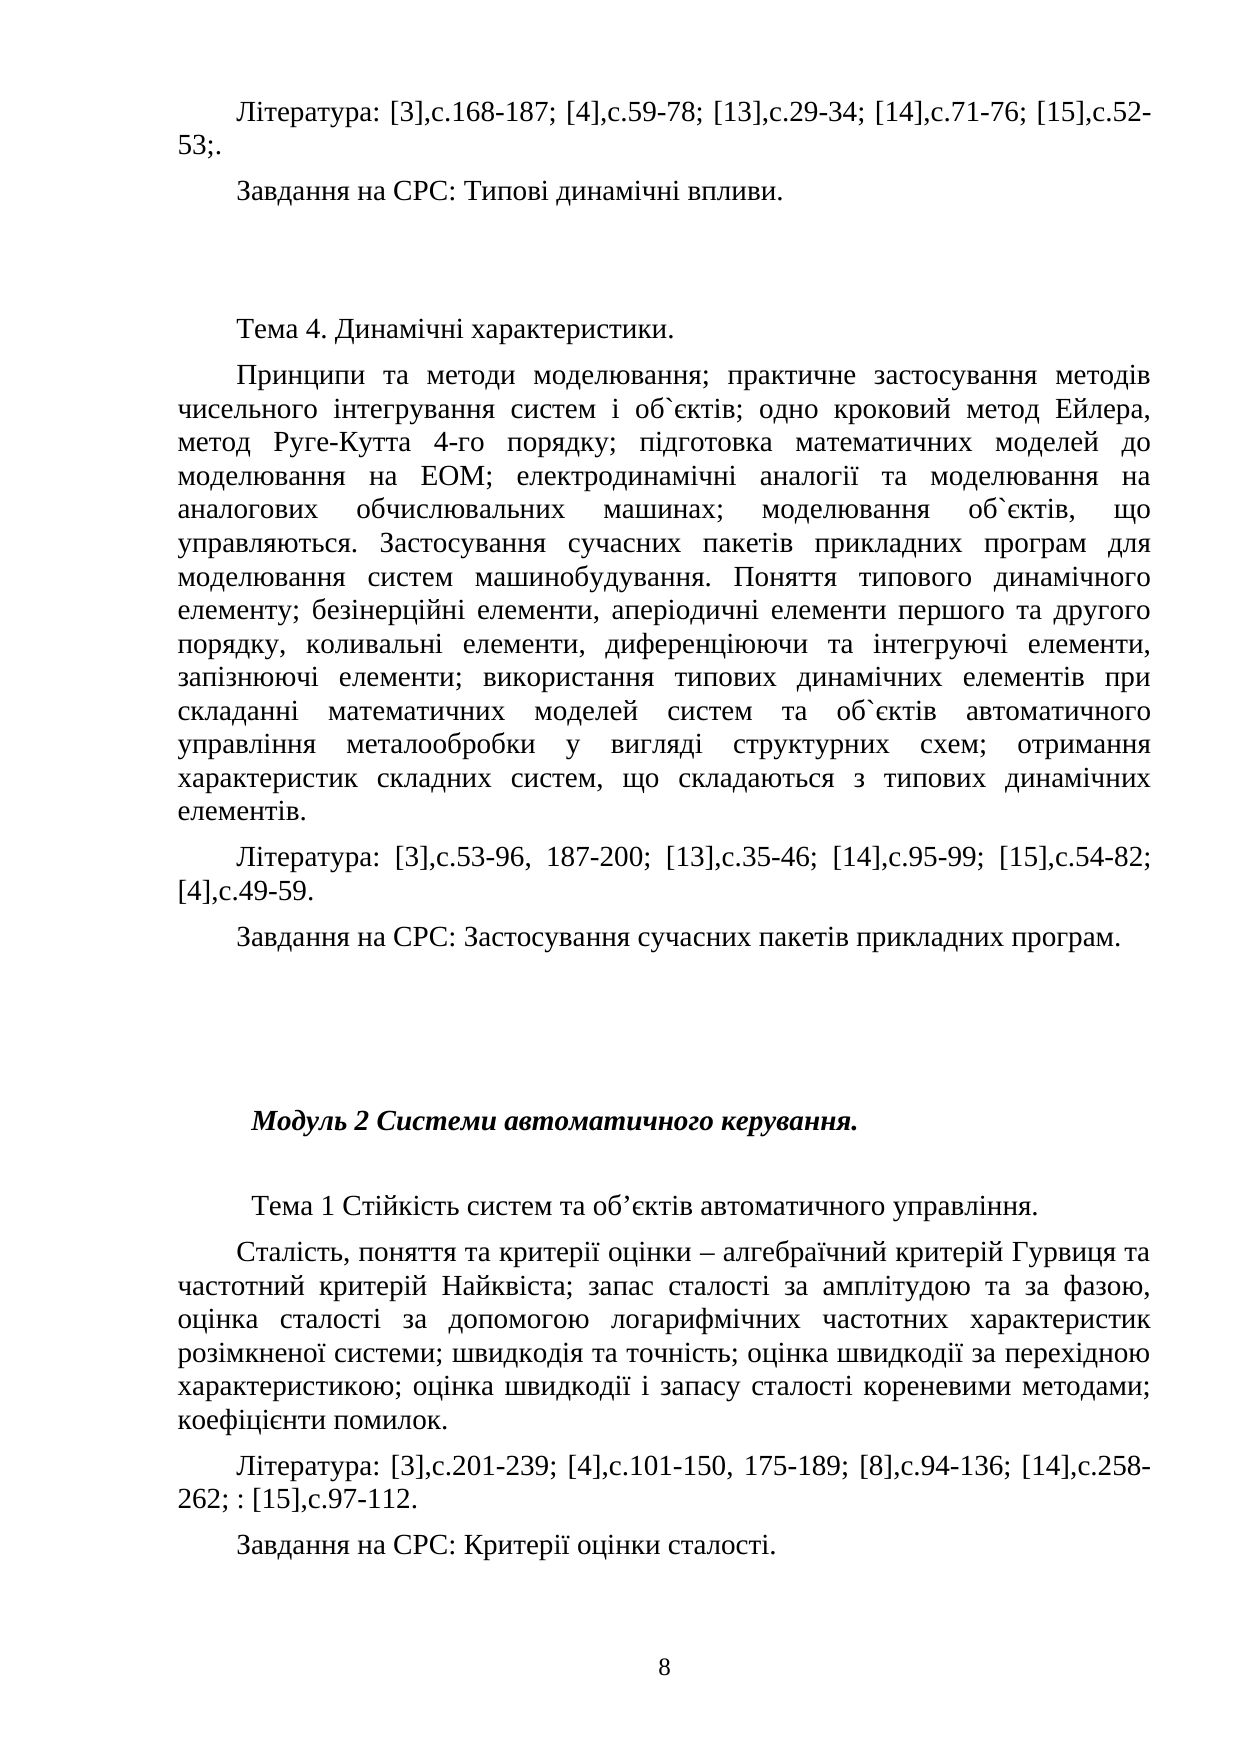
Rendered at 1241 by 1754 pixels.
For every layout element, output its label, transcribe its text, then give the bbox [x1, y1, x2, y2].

text Принципи та методи моделювання; практичне застосування методів чисельного інтегрування систем і об`єктів; одно кроковий метод Ейлера, метод Руге-Кутта 4-го порядку; підготовка математичних моделей до моделювання на ЕОМ; електродинамічні аналогії та моделювання на аналогових обчислювальних машинах; моделювання об`єктів, що управляються. Застосування сучасних пакетів прикладних програм для моделювання систем машинобудування. Поняття типового динамічного елементу; безінерційні елементи, аперіодичні елементи першого та другого порядку, коливальні елементи, диференціюючи та інтегруючі елементи, запізнюючі елементи; використання типових динамічних елементів при складанні математичних моделей систем та об`єктів автоматичного управління металообробки у вигляді структурних схем; отримання характеристик складних систем, що складаються з типових динамічних елементів. [177, 357, 1152, 827]
text Сталість, поняття та критерії оцінки – алгебраїчний критерій Гурвиця та частотний критерій Найквіста; запас сталості за амплітудою та за фазою, оцінка сталості за допомогою логарифмічних частотних характеристик розімкненої системи; швидкодія та точність; оцінка швидкодії за перехідною характеристикою; оцінка швидкодії і запасу сталості кореневими методами; коефіцієнти помилок. [177, 1234, 1152, 1435]
text Завдання на СРС: Критерії оцінки сталості. [177, 1527, 1152, 1561]
text Література: [3],c.168-187; [4],c.59-78; [13],c.29-34; [14],c.71-76; [15],c.52-53;. [177, 94, 1152, 161]
text Завдання на СРС: Типові динамічні впливи. [177, 173, 1152, 207]
text Література: [3],c.53-96, 187-200; [13],c.35-46; [14],c.95-99; [15],c.54-82; [4],c.49-59. [177, 839, 1152, 907]
text Модуль 2 Системи автоматичного керування. [177, 1103, 1152, 1137]
text Завдання на СРС: Застосування сучасних пакетів прикладних програм. [177, 919, 1152, 953]
text Література: [3],c.201-239; [4],c.101-150, 175-189; [8],c.94-136; [14],c.258-262; : [15],c.97-112. [177, 1448, 1152, 1515]
text Тема 1 Стійкість систем та об’єктів автоматичного управління. [177, 1188, 1152, 1222]
text Тема 4. Динамічні характеристики. [177, 311, 1152, 345]
